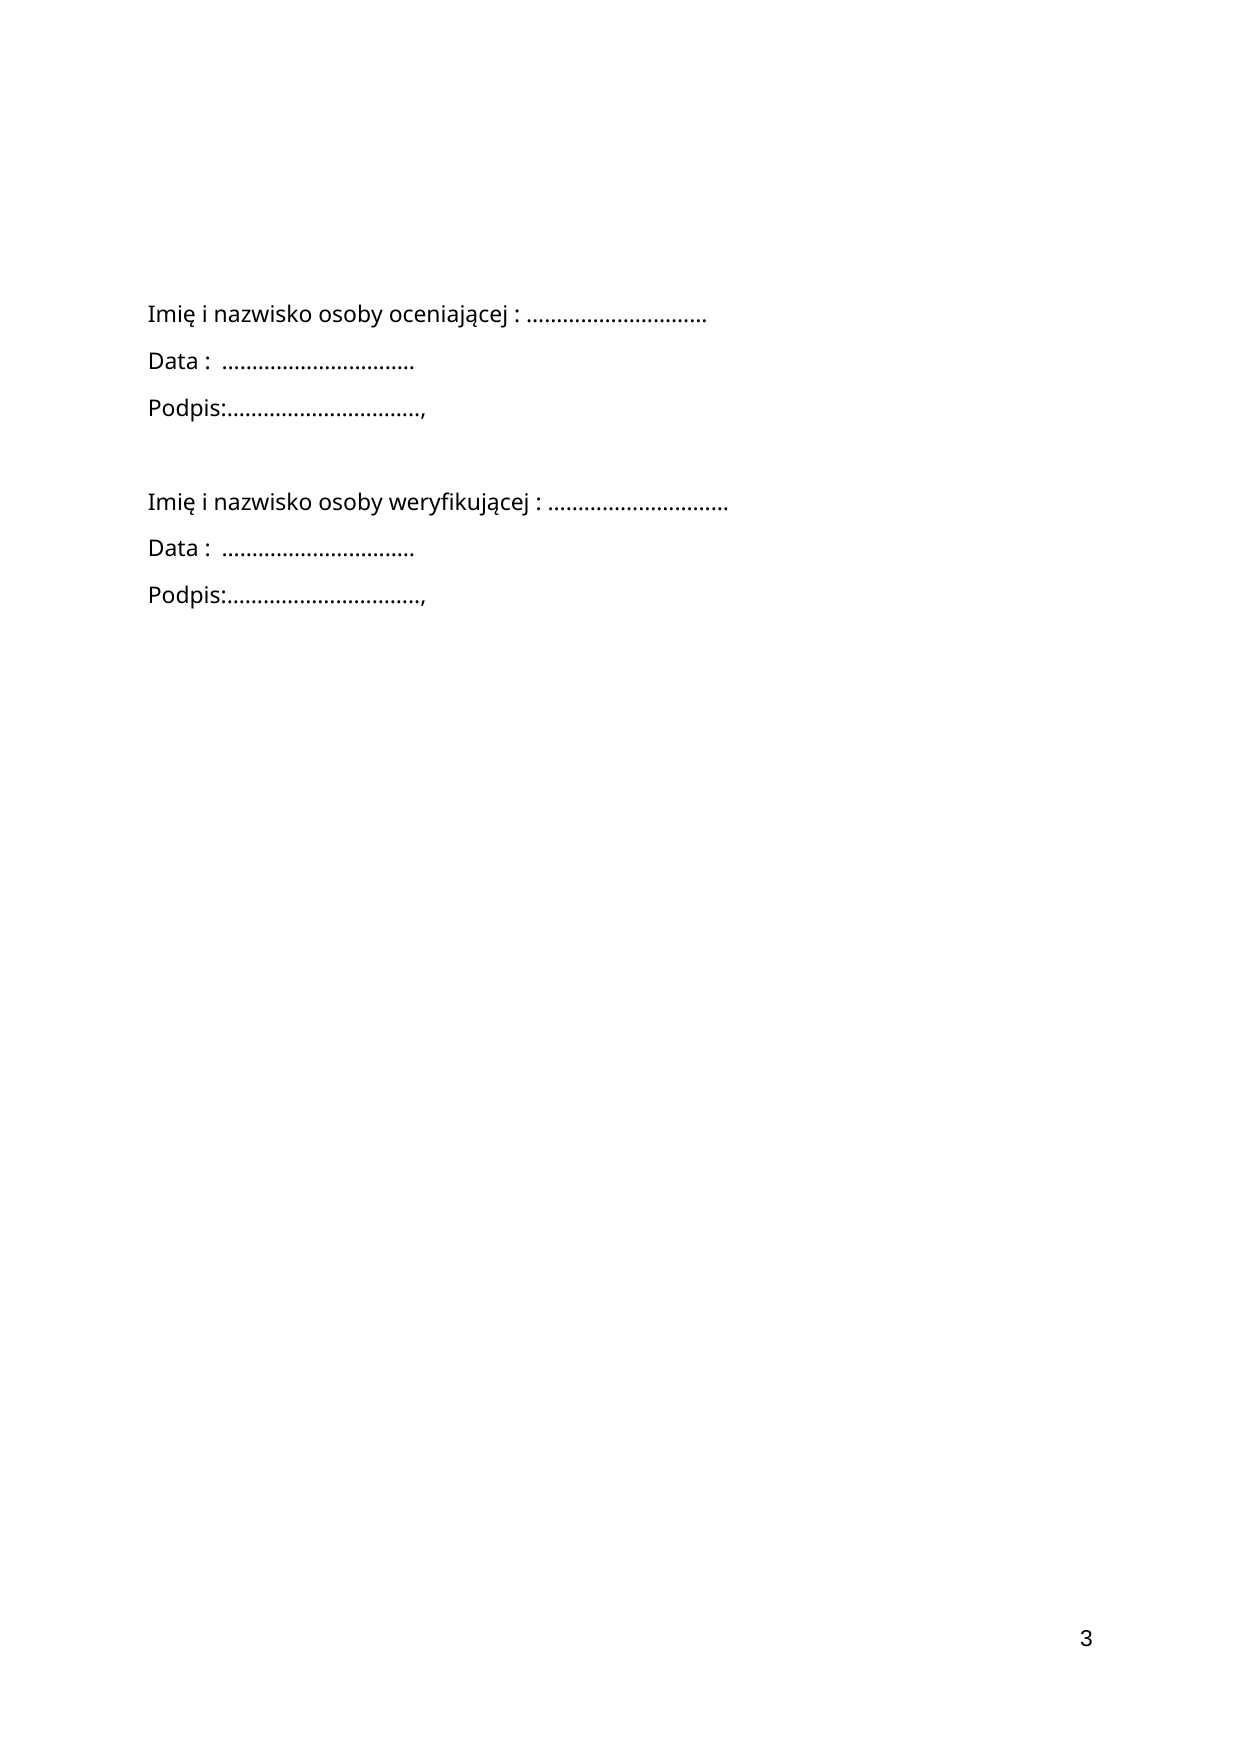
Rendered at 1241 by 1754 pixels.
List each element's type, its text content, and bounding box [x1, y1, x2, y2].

text Data : ………………………….. [148, 532, 1093, 563]
text Imię i nazwisko osoby oceniającej : ………………………… [148, 298, 1093, 329]
text Imię i nazwisko osoby weryfikującej : ………………………… [148, 485, 1093, 517]
text Podpis:………………………….., [148, 392, 1093, 423]
text Data : ………………………….. [148, 345, 1093, 376]
text Podpis:………………………….., [148, 579, 1093, 610]
